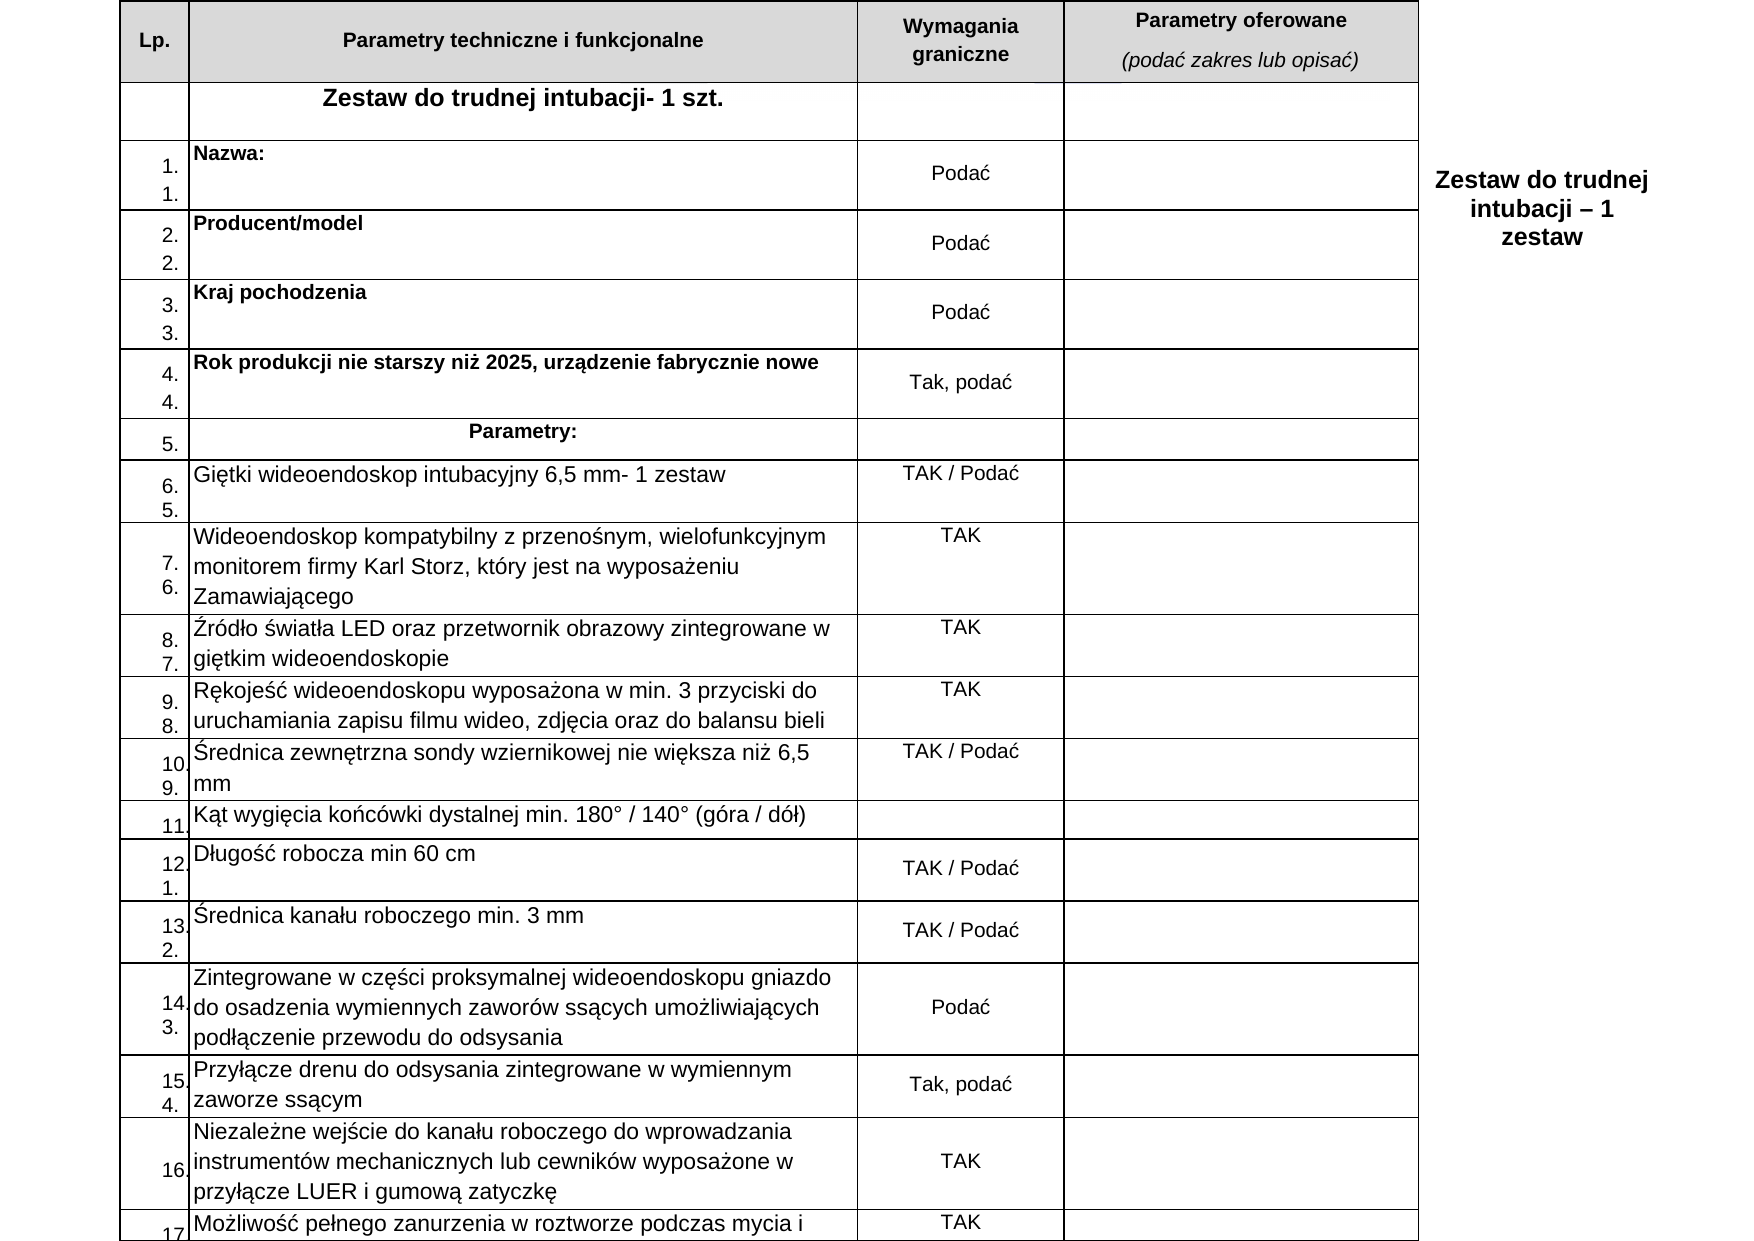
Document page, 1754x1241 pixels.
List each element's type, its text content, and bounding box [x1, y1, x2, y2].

table_cell Zintegrowane w części proksymalnej wideoendoskopu gniazdo do osadzenia wymiennych zaworów ssących umożliwiających podłączenie przewodu do odsysania [190, 964, 857, 1054]
table_cell 1. [121, 141, 188, 209]
table_cell [1065, 964, 1418, 1054]
table_cell Przyłącze drenu do odsysania zintegrowane w wymiennym zaworze ssącym [190, 1056, 857, 1116]
table_cell TAK / Podać [858, 461, 1063, 521]
table_cell 4. [121, 1056, 188, 1116]
table_cell [1065, 211, 1418, 279]
table_cell [121, 83, 188, 140]
table_cell [1065, 840, 1418, 900]
table_cell [1065, 1118, 1418, 1208]
table_cell Podać [858, 211, 1063, 279]
table_cell TAK [858, 677, 1063, 738]
table_cell 8. [121, 677, 188, 738]
table_cell Długość robocza min 60 cm [190, 840, 857, 900]
table_cell Źródło światła LED oraz przetwornik obrazowy zintegrowane w giętkim wideoendoskopie [190, 615, 857, 676]
table_cell [858, 419, 1063, 459]
table_cell Zestaw do trudnej intubacji- 1 szt. [190, 83, 857, 140]
table_cell [1065, 739, 1418, 800]
table_cell 3. [121, 280, 188, 348]
table_cell [1065, 1210, 1418, 1240]
table_cell [1065, 350, 1418, 418]
table_cell [1065, 1056, 1418, 1116]
table_cell Nazwa: [190, 141, 857, 209]
table_cell [1065, 902, 1418, 962]
table_cell Możliwość pełnego zanurzenia w roztworze podczas mycia i dezynfekcji [190, 1210, 857, 1240]
table_header Lp. [121, 2, 188, 82]
table_cell [121, 419, 188, 459]
table_cell [858, 801, 1063, 838]
table_cell [1065, 801, 1418, 838]
table_cell Giętki wideoendoskop intubacyjny 6,5 mm- 1 zestaw [190, 461, 857, 521]
table_cell [1065, 141, 1418, 209]
table_cell [121, 801, 188, 838]
table_cell TAK / Podać [858, 739, 1063, 800]
table_cell [1065, 280, 1418, 348]
table_cell 4. [121, 350, 188, 418]
table_cell 5. [121, 461, 188, 521]
table_cell Rękojeść wideoendoskopu wyposażona w min. 3 przyciski do uruchamiania zapisu filmu wideo, zdjęcia oraz do balansu bieli [190, 677, 857, 738]
table_cell 1. [121, 840, 188, 900]
table_cell [1065, 461, 1418, 521]
table_cell Rok produkcji nie starszy niż 2025, urządzenie fabrycznie nowe [190, 350, 857, 418]
table_cell [1065, 419, 1418, 459]
table_cell 3. [121, 964, 188, 1054]
table_cell Podać [858, 280, 1063, 348]
table_cell TAK / Podać [858, 902, 1063, 962]
text Zestaw do trudnej intubacji – 1 zestaw [1419, 165, 1651, 251]
table_cell TAK [858, 615, 1063, 676]
table_cell Kraj pochodzenia [190, 280, 857, 348]
table_cell 2. [121, 902, 188, 962]
table_cell [121, 1118, 188, 1208]
table_cell Tak, podać [858, 1056, 1063, 1116]
table_cell [858, 83, 1063, 140]
table_cell Producent/model [190, 211, 857, 279]
table_cell 5. [121, 1210, 188, 1240]
table_cell Wideoendoskop kompatybilny z przenośnym, wielofunkcyjnym monitorem firmy Karl Storz, który jest na wyposażeniu Zamawiającego [190, 523, 857, 613]
table_cell Parametry: [190, 419, 857, 459]
table_cell [1065, 615, 1418, 676]
table_header Wymagania graniczne [858, 2, 1063, 82]
table_cell 6. [121, 523, 188, 613]
table_cell [1065, 677, 1418, 738]
table_header Parametry techniczne i funkcjonalne [190, 2, 857, 82]
table_cell Tak, podać [858, 350, 1063, 418]
table_cell TAK / Podać [858, 840, 1063, 900]
table_cell TAK [858, 523, 1063, 613]
table_cell Średnica kanału roboczego min. 3 mm [190, 902, 857, 962]
table_cell Niezależne wejście do kanału roboczego do wprowadzania instrumentów mechanicznych lub cewników wyposażone w przyłącze LUER i gumową zatyczkę [190, 1118, 857, 1208]
table_cell Kąt wygięcia końcówki dystalnej min. 180° / 140° (góra / dół) [190, 801, 857, 838]
table_cell 2. [121, 211, 188, 279]
table_cell 7. [121, 615, 188, 676]
table_cell 9. [121, 739, 188, 800]
table_cell Średnica zewnętrzna sondy wziernikowej nie większa niż 6,5 mm [190, 739, 857, 800]
table_cell TAK [858, 1118, 1063, 1208]
table_cell Podać [858, 964, 1063, 1054]
table_cell TAK [858, 1210, 1063, 1240]
table_header Parametry oferowane (podać zakres lub opisać) [1065, 2, 1418, 82]
table_cell [1065, 83, 1418, 140]
table_cell Podać [858, 141, 1063, 209]
table_cell [1065, 523, 1418, 613]
